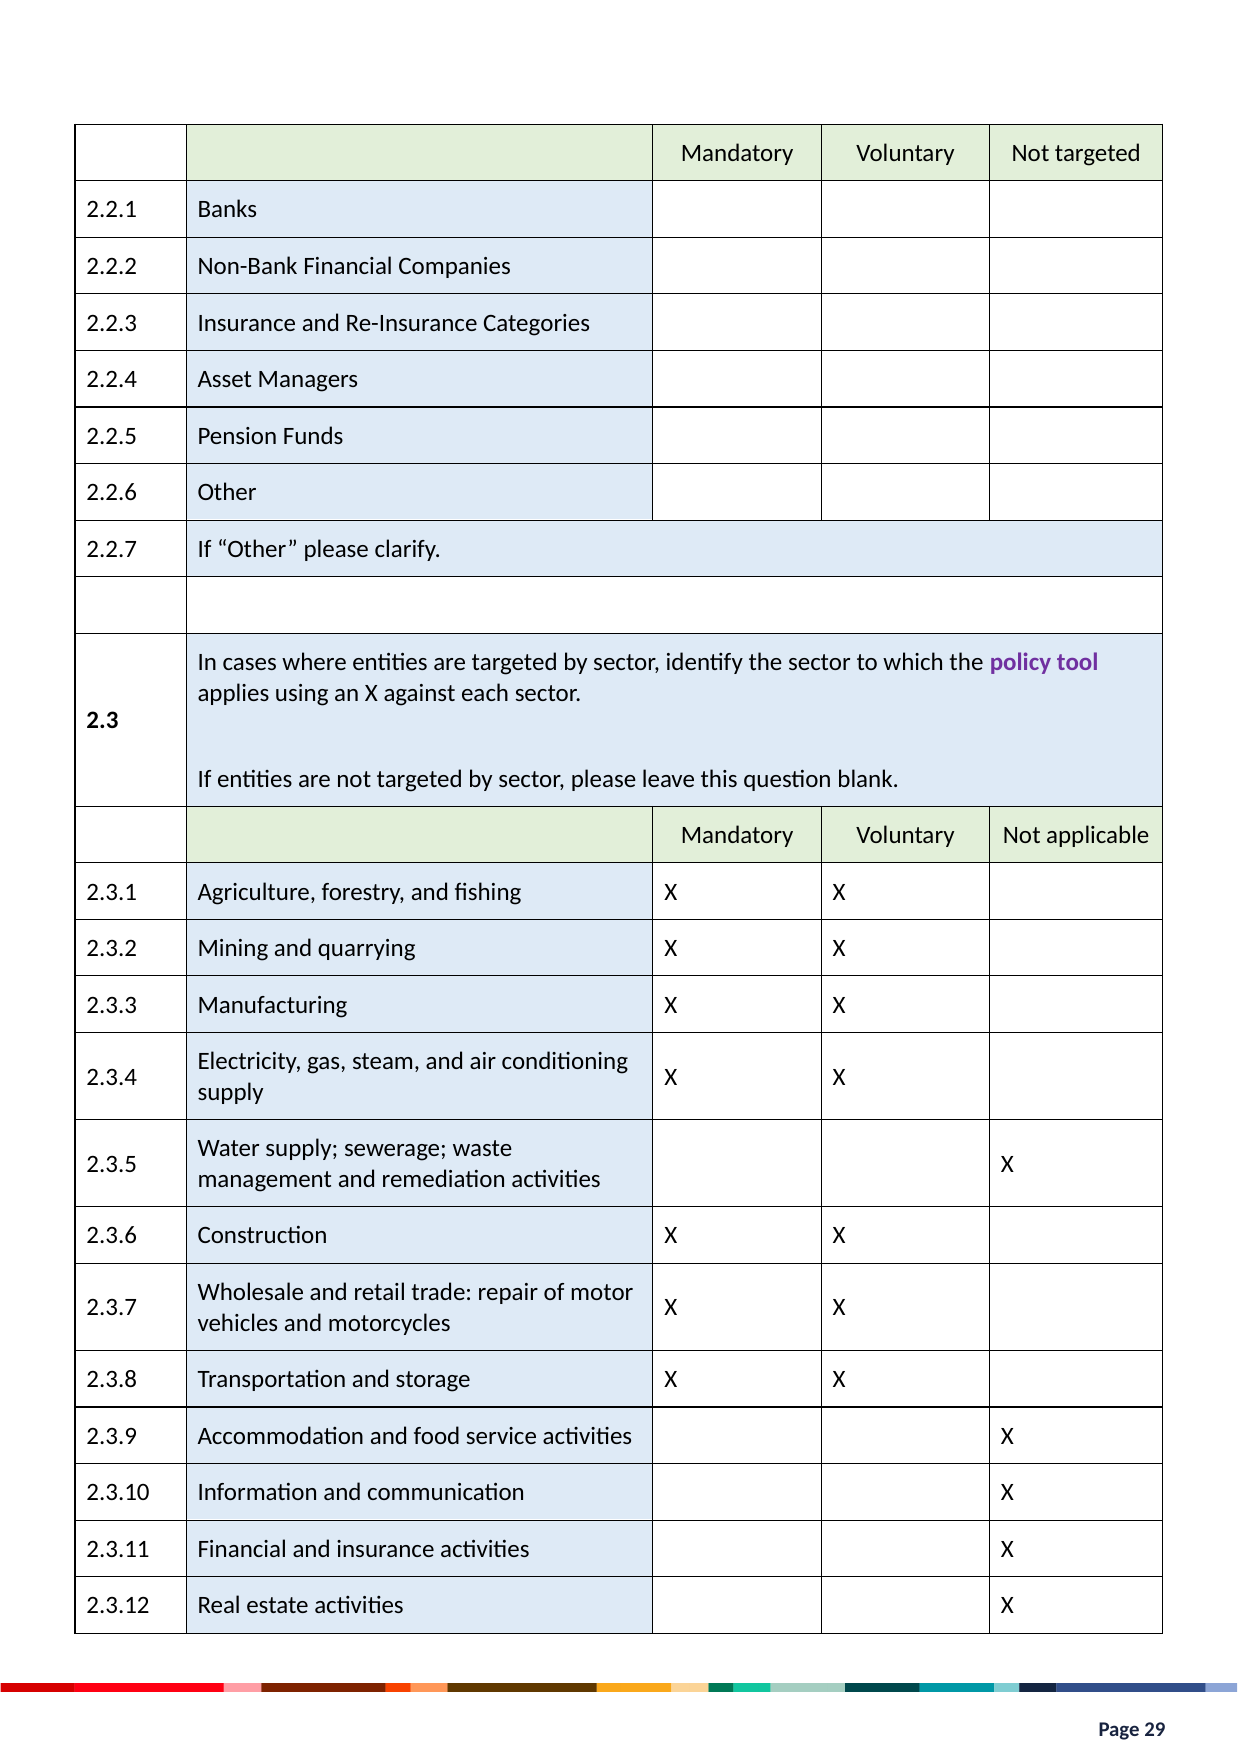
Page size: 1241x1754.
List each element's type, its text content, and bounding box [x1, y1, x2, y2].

table_cell Financial and insurance activities [187, 1521, 652, 1576]
table_cell [653, 294, 821, 350]
table_cell 2.2.1 [76, 181, 186, 237]
table_cell [990, 1207, 1162, 1263]
table_cell [822, 1120, 989, 1206]
table_cell [990, 464, 1162, 519]
table_cell X [822, 1207, 989, 1263]
table_cell X [653, 976, 821, 1032]
table_cell [653, 1464, 821, 1519]
table_cell [822, 1521, 989, 1576]
table_cell [653, 408, 821, 463]
picture [0, 1683, 1236, 1692]
table_cell 2.3.9 [76, 1408, 186, 1463]
table_cell Agriculture, forestry, and fishing [187, 863, 652, 919]
table_cell Information and communication [187, 1464, 652, 1519]
table_cell [653, 1120, 821, 1206]
table_cell 2.3.10 [76, 1464, 186, 1519]
table_cell X [653, 863, 821, 919]
table_cell [822, 181, 989, 237]
table_cell [990, 351, 1162, 406]
table_cell Insurance and Re-Insurance Categories [187, 294, 652, 350]
table_cell 2.2.3 [76, 294, 186, 350]
table_cell [653, 1408, 821, 1463]
table_cell [187, 577, 1162, 633]
table_cell X [653, 1264, 821, 1350]
table_cell [653, 1577, 821, 1633]
table_cell [822, 1408, 989, 1463]
table_cell X [653, 920, 821, 975]
table_cell [990, 238, 1162, 293]
table_cell [990, 863, 1162, 919]
table_cell [653, 238, 821, 293]
table_cell Voluntary [822, 807, 989, 862]
table_cell Banks [187, 181, 652, 237]
table_cell X [822, 1351, 989, 1406]
table_cell Mandatory [653, 125, 821, 180]
table_cell [822, 408, 989, 463]
table_cell X [990, 1120, 1162, 1206]
table_cell 2.3.1 [76, 863, 186, 919]
table_cell Not applicable [990, 807, 1162, 862]
table_cell [653, 1521, 821, 1576]
table_cell Other [187, 464, 652, 519]
table_cell X [990, 1577, 1162, 1633]
table_cell Water supply; sewerage; waste management and remediation activities [187, 1120, 652, 1206]
table_cell 2.3.11 [76, 1521, 186, 1576]
table_cell X [990, 1464, 1162, 1519]
table_cell [822, 351, 989, 406]
table_cell 2.2.4 [76, 351, 186, 406]
table_cell [990, 181, 1162, 237]
table_cell X [822, 976, 989, 1032]
table_cell [990, 1033, 1162, 1119]
table_cell Real estate activities [187, 1577, 652, 1633]
table_cell Voluntary [822, 125, 989, 180]
table_cell Asset Managers [187, 351, 652, 406]
table_cell X [822, 1264, 989, 1350]
table_cell [990, 920, 1162, 975]
table_cell 2.3.5 [76, 1120, 186, 1206]
table_cell X [653, 1207, 821, 1263]
table_cell [187, 807, 652, 862]
table_cell [822, 238, 989, 293]
table_cell [653, 351, 821, 406]
table_cell 2.3 [76, 634, 186, 806]
table_cell [990, 1351, 1162, 1406]
table_cell X [990, 1521, 1162, 1576]
table_cell 2.3.6 [76, 1207, 186, 1263]
table_cell [76, 807, 186, 862]
table_cell [822, 464, 989, 519]
table_cell 2.3.7 [76, 1264, 186, 1350]
table_cell [76, 577, 186, 633]
table_cell X [990, 1408, 1162, 1463]
table_cell 2.2.5 [76, 408, 186, 463]
table_cell Non-Bank Financial Companies [187, 238, 652, 293]
table_cell Construction [187, 1207, 652, 1263]
table_cell [822, 1464, 989, 1519]
table_cell [653, 181, 821, 237]
table_cell [187, 125, 652, 180]
table_cell X [653, 1351, 821, 1406]
table_cell Transportation and storage [187, 1351, 652, 1406]
table_cell [990, 294, 1162, 350]
table_cell 2.3.3 [76, 976, 186, 1032]
table_cell 2.3.8 [76, 1351, 186, 1406]
table_cell Not targeted [990, 125, 1162, 180]
table_cell [990, 408, 1162, 463]
table_cell If “Other” please clarify. [187, 521, 1162, 576]
table_cell Manufacturing [187, 976, 652, 1032]
table_cell [76, 125, 186, 180]
table_cell Wholesale and retail trade: repair of motor vehicles and motorcycles [187, 1264, 652, 1350]
table_cell X [653, 1033, 821, 1119]
table_cell In cases where entities are targeted by sector, identify the sector to which the policy tool applies using an X against each sector. If entities are not targeted by sector, please leave this question blank. [187, 634, 1162, 806]
table_cell [990, 1264, 1162, 1350]
table_cell [653, 464, 821, 519]
table_cell 2.2.6 [76, 464, 186, 519]
table_cell 2.3.4 [76, 1033, 186, 1119]
table_cell X [822, 1033, 989, 1119]
table_cell 2.2.2 [76, 238, 186, 293]
table_cell [822, 1577, 989, 1633]
table_cell Accommodation and food service activities [187, 1408, 652, 1463]
table_cell X [822, 920, 989, 975]
table_cell Pension Funds [187, 408, 652, 463]
table_cell 2.3.2 [76, 920, 186, 975]
table_cell 2.3.12 [76, 1577, 186, 1633]
table_cell Electricity, gas, steam, and air conditioning supply [187, 1033, 652, 1119]
table_cell X [822, 863, 989, 919]
table_cell [822, 294, 989, 350]
table_cell Mandatory [653, 807, 821, 862]
table_cell Mining and quarrying [187, 920, 652, 975]
table_cell [990, 976, 1162, 1032]
table_cell 2.2.7 [76, 521, 186, 576]
